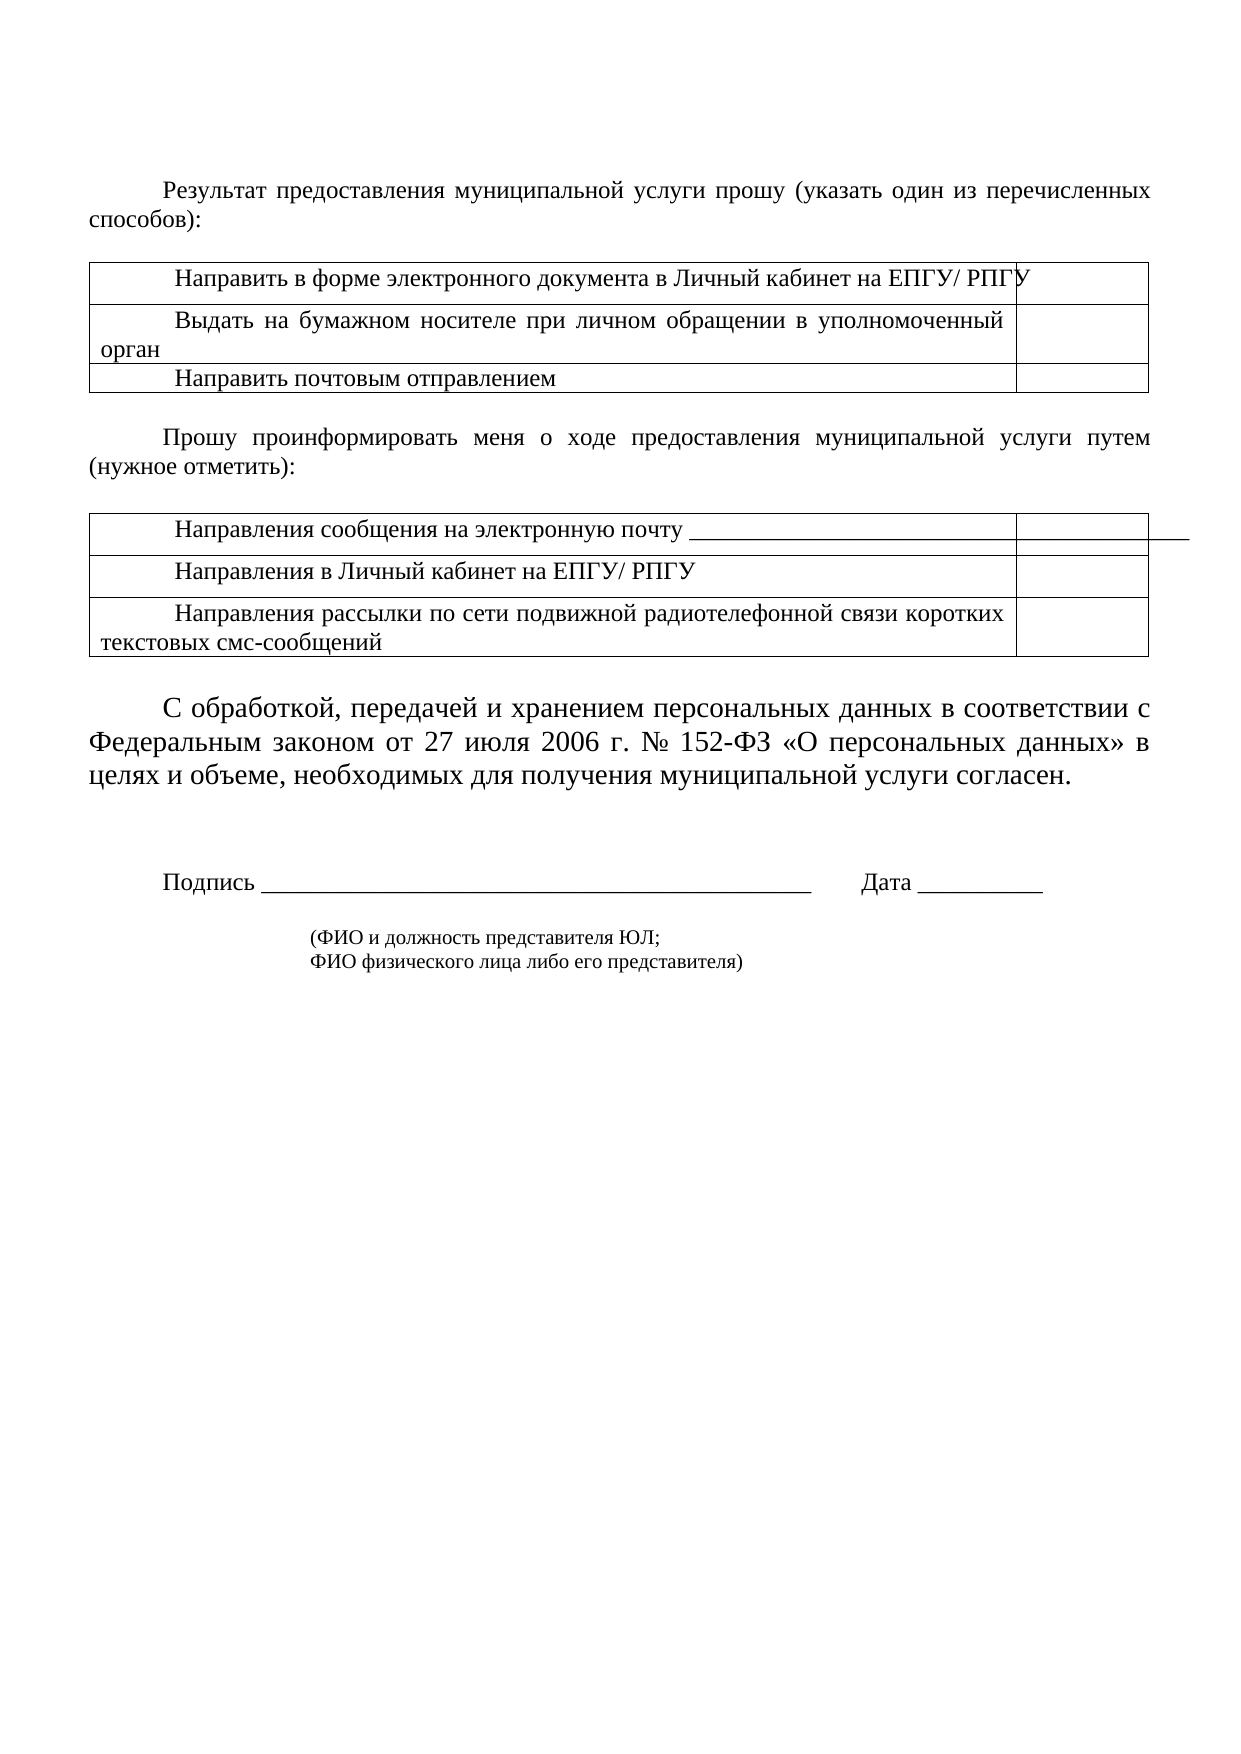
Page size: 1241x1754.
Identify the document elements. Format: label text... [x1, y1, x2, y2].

table_cell [1017, 556, 1148, 597]
text Результат предоставления муниципальной услуги прошу (указать один из перечисленных способов): [89, 176, 1152, 233]
text С обработкой, передачей и хранением персональных данных в соответствии с Федеральным законом от 27 июля 2006 г. № 152-ФЗ «О персональных данных» в целях и объеме, необходимых для получения муниципальной услуги согласен. [89, 690, 1152, 791]
table_header Направить в форме электронного документа в Личный кабинет на ЕПГУ/ РПГУ [90, 263, 1016, 304]
text Прошу проинформировать меня о ходе предоставления муниципальной услуги путем (нужное отметить): [89, 422, 1152, 479]
text Подпись ____________________________________________ Дата __________ [89, 867, 1152, 896]
table_cell [1017, 305, 1148, 362]
table_cell Направления в Личный кабинет на ЕПГУ/ РПГУ [90, 556, 1016, 597]
table_cell Выдать на бумажном носителе при личном обращении в уполномоченный орган [90, 305, 1016, 362]
text (ФИО и должность представителя ЮЛ; [89, 925, 1152, 949]
table_header [1017, 514, 1148, 539]
table_header Направления сообщения на электронную почту ________________________________________ [90, 514, 1016, 555]
table_cell [1017, 598, 1148, 656]
text ФИО физического лица либо его представителя) [89, 949, 1152, 973]
table_cell [1017, 364, 1148, 392]
table_header [1017, 263, 1148, 304]
table_cell Направления рассылки по сети подвижной радиотелефонной связи коротких текстовых смс-сообщений [90, 598, 1016, 656]
table_header [1017, 540, 1148, 555]
table_cell Направить почтовым отправлением [90, 364, 1016, 392]
